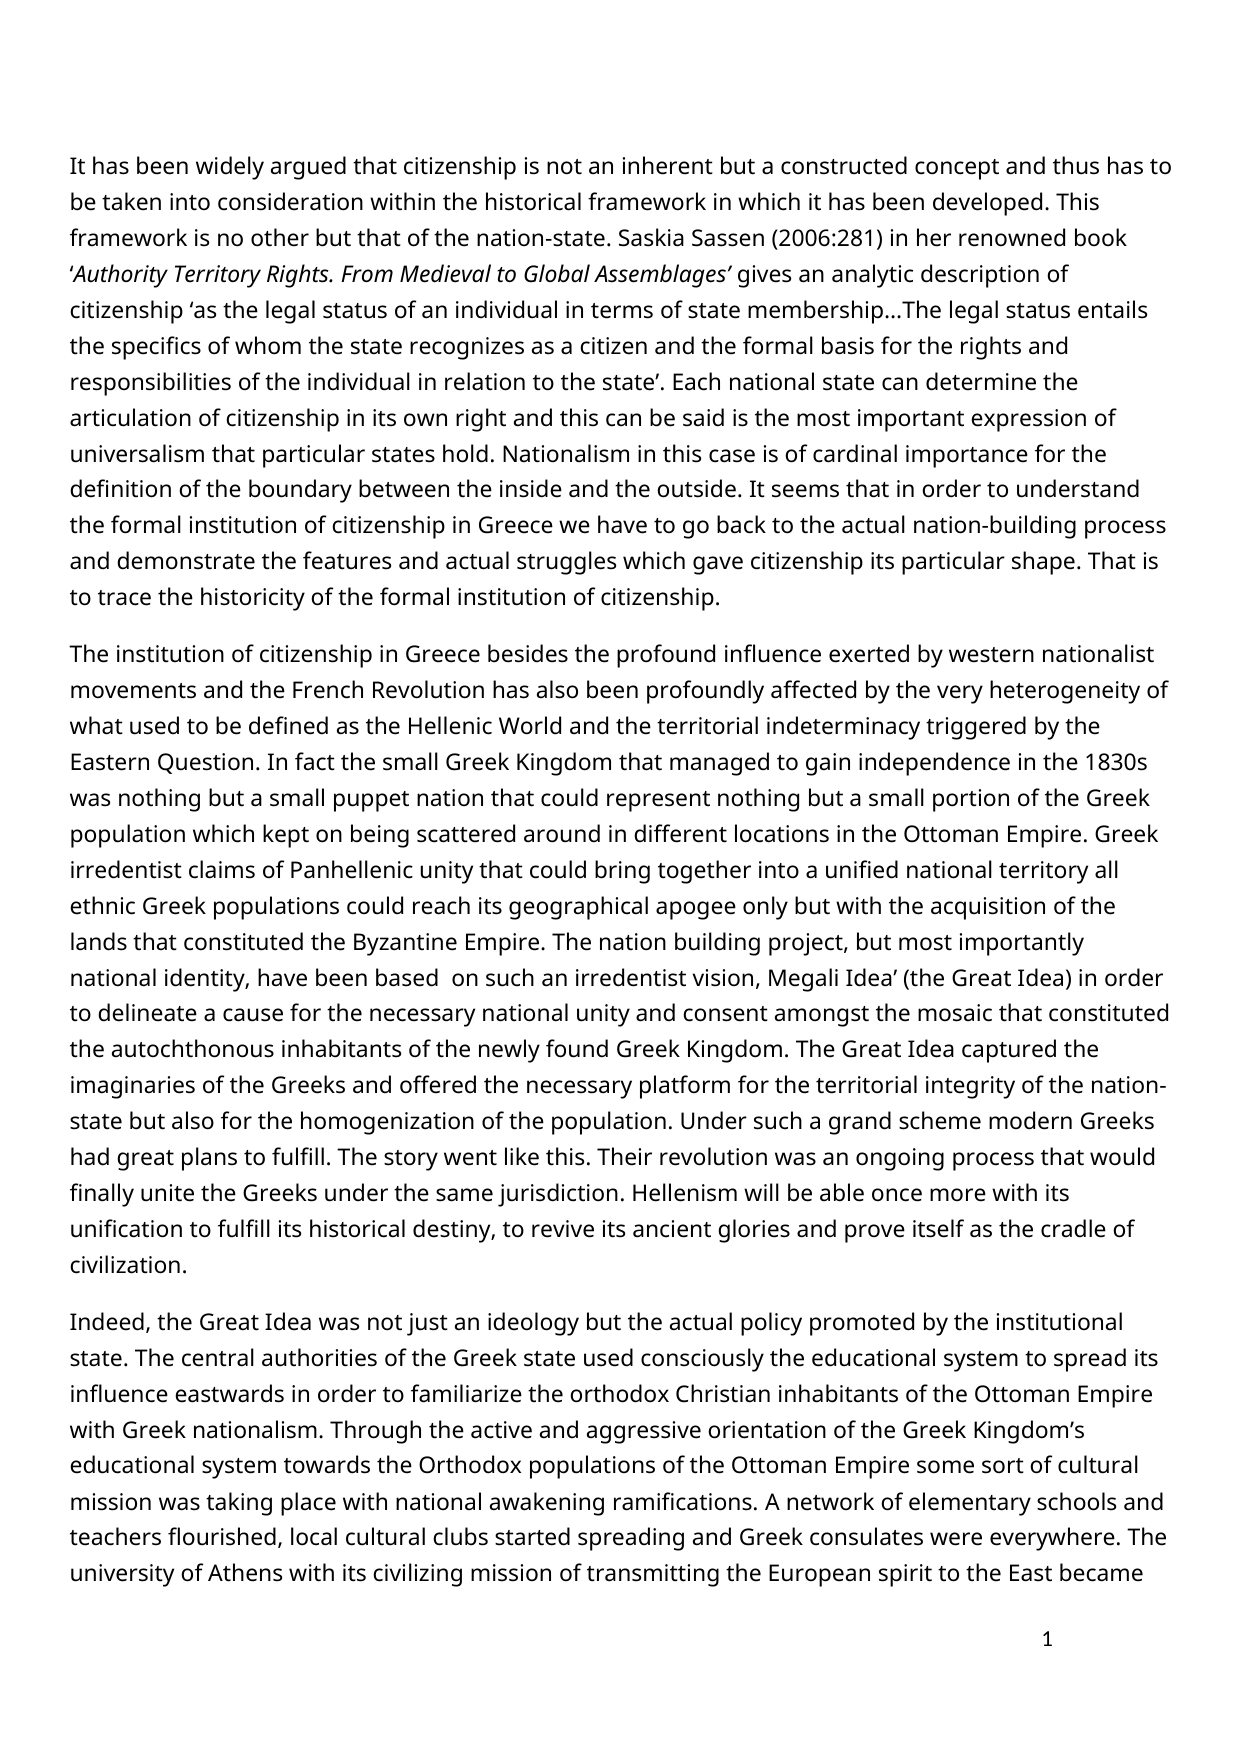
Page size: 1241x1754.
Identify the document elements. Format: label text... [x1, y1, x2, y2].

text The institution of citizenship in Greece besides the profound influence exerted by western nationalist movements and the French Revolution has also been profoundly affected by the very heterogeneity of what used to be defined as the Hellenic World and the territorial indeterminacy triggered by the Eastern Question. In fact the small Greek Kingdom that managed to gain independence in the 1830s was nothing but a small puppet nation that could represent nothing but a small portion of the Greek population which kept on being scattered around in different locations in the Ottoman Empire. Greek irredentist claims of Panhellenic unity that could bring together into a unified national territory all ethnic Greek populations could reach its geographical apogee only but with the acquisition of the lands that constituted the Byzantine Empire. The nation building project, but most importantly national identity, have been based on such an irredentist vision, Megali Idea’ (the Great Idea) in order to delineate a cause for the necessary national unity and consent amongst the mosaic that constituted the autochthonous inhabitants of the newly found Greek Kingdom. The Great Idea captured the imaginaries of the Greeks and offered the necessary platform for the territorial integrity of the nation-state but also for the homogenization of the population. Under such a grand scheme modern Greeks had great plans to fulfill. The story went like this. Their revolution was an ongoing process that would finally unite the Greeks under the same jurisdiction. Hellenism will be able once more with its unification to fulfill its historical destiny, to revive its ancient glories and prove itself as the cradle of civilization. [69, 638, 1177, 1280]
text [69, 1306, 1177, 1588]
text It has been widely argued that citizenship is not an inherent but a constructed concept and thus has to be taken into consideration within the historical framework in which it has been developed. This framework is no other but that of the nation-state. Saskia Sassen (2006:281) in her renowned book ‘Authority Territory Rights. From Medieval to Global Assemblages’ gives an analytic description of citizenship ‘as the legal status of an individual in terms of state membership…The legal status entails the specifics of whom the state recognizes as a citizen and the formal basis for the rights and responsibilities of the individual in relation to the state’. Each national state can determine the articulation of citizenship in its own right and this can be said is the most important expression of universalism that particular states hold. Nationalism in this case is of cardinal importance for the definition of the boundary between the inside and the outside. It seems that in order to understand the formal institution of citizenship in Greece we have to go back to the actual nation-building process and demonstrate the features and actual struggles which gave citizenship its particular shape. That is to trace the historicity of the formal institution of citizenship. [69, 150, 1177, 612]
